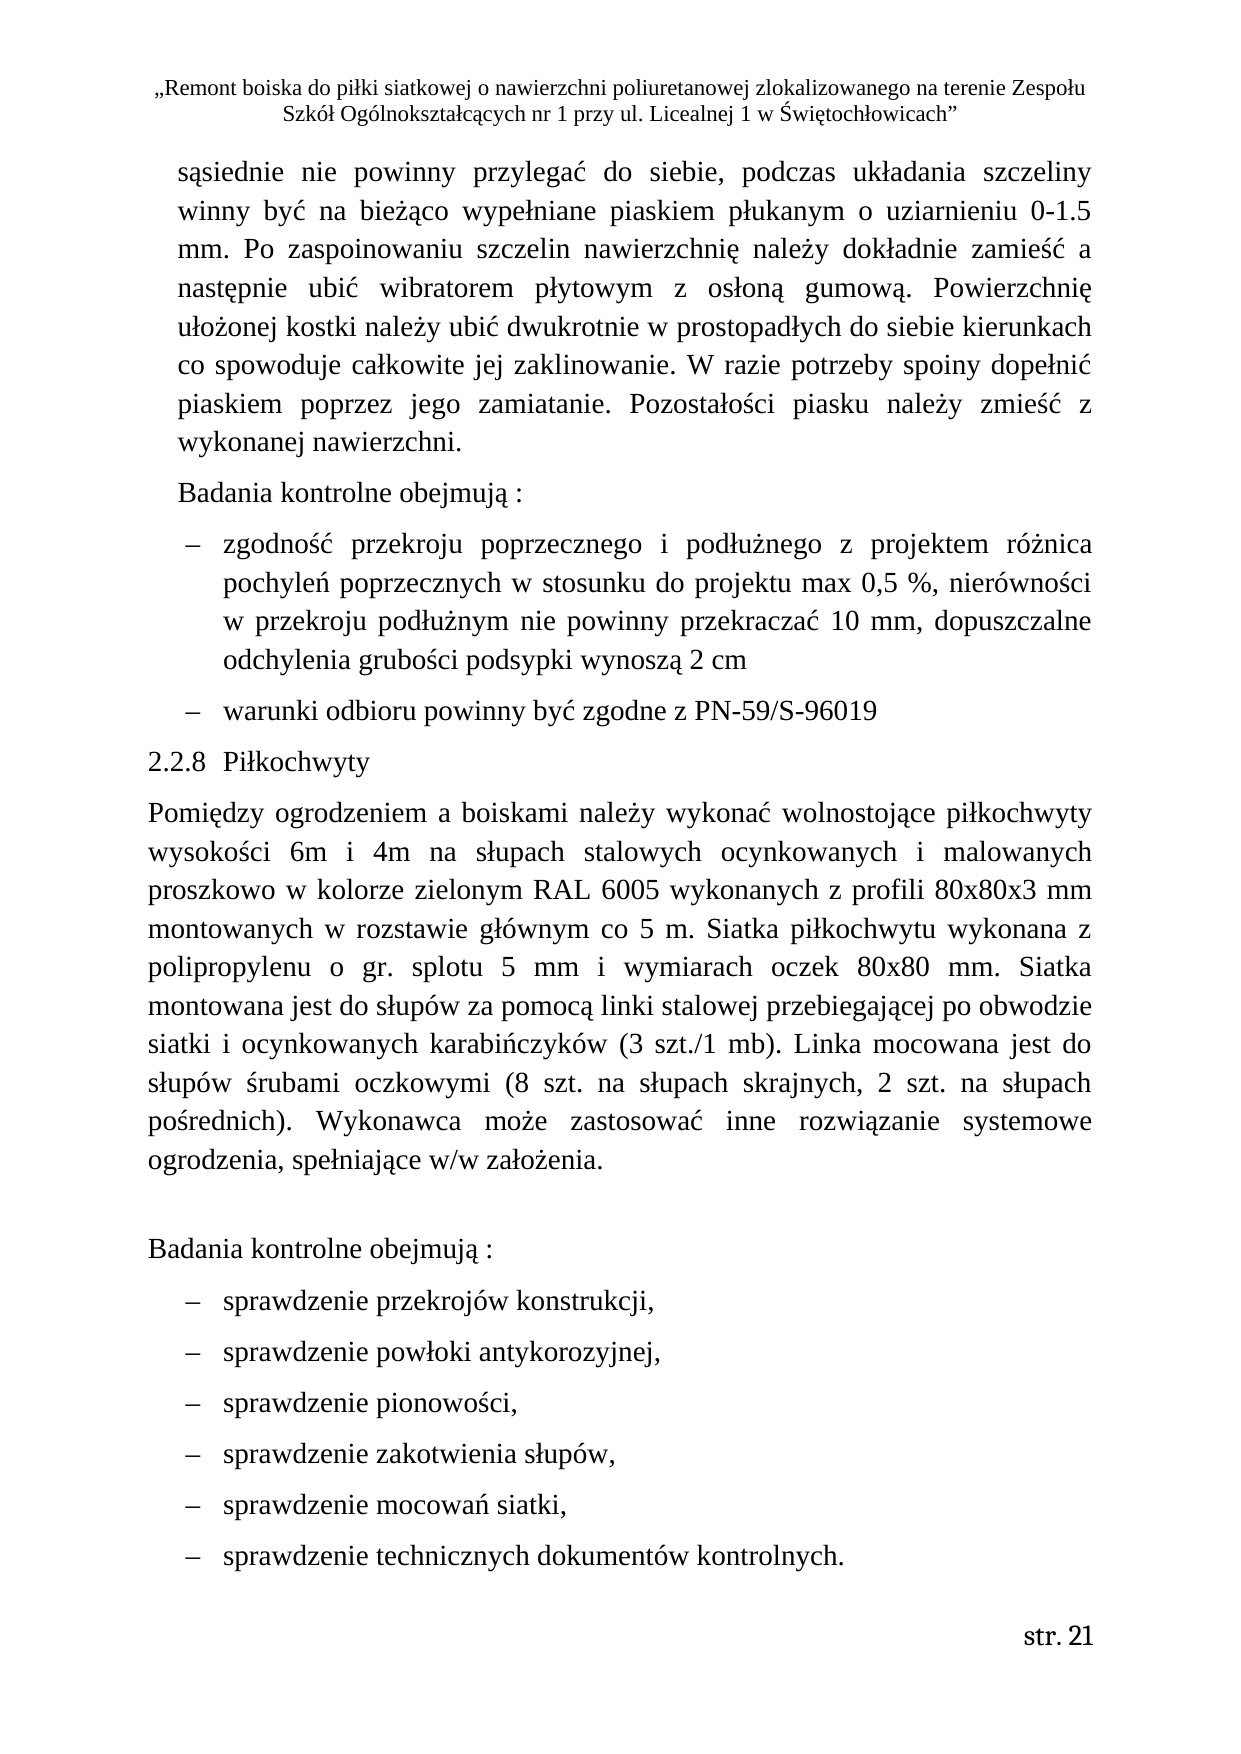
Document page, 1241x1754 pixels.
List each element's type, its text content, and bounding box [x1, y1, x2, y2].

list sprawdzenie technicznych dokumentów kontrolnych. [185, 1538, 1093, 1571]
text Pomiędzy ogrodzeniem a boiskami należy wykonać wolnostojące piłkochwyty wysokości 6m i 4m na słupach stalowych ocynkowanych i malowanych proszkowo w kolorze zielonym RAL 6005 wykonanych z profili 80x80x3 mm montowanych w rozstawie głównym co 5 m. Siatka piłkochwytu wykonana z polipropylenu o gr. splotu 5 mm i wymiarach oczek 80x80 mm. Siatka montowana jest do słupów za pomocą linki stalowej przebiegającej po obwodzie siatki i ocynkowanych karabińczyków (3 szt./1 mb). Linka mocowana jest do słupów śrubami oczkowymi (8 szt. na słupach skrajnych, 2 szt. na słupach pośrednich). Wykonawca może zastosować inne rozwiązanie systemowe ogrodzenia, spełniające w/w założenia. [148, 795, 1093, 1176]
list sprawdzenie przekrojów konstrukcji, [185, 1283, 1093, 1316]
list sprawdzenie zakotwienia słupów, [185, 1436, 1093, 1469]
text Badania kontrolne obejmują : [148, 1232, 1093, 1265]
list warunki odbioru powinny być zgodne z PN-59/S-96019 [185, 693, 1093, 727]
list zgodność przekroju poprzecznego i podłużnego z projektem różnica pochyleń poprzecznych w stosunku do projektu max 0,5 %, nierówności w przekroju podłużnym nie powinny przekraczać 10 mm, dopuszczalne odchylenia grubości podsypki wynoszą 2 cm [185, 526, 1093, 676]
list sprawdzenie powłoki antykorozyjnej, [185, 1334, 1093, 1367]
text Badania kontrolne obejmują : [177, 475, 1093, 509]
list sprawdzenie mocowań siatki, [185, 1487, 1093, 1520]
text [177, 154, 1093, 458]
list sprawdzenie pionowości, [185, 1385, 1093, 1418]
list Piłkochwyty [148, 744, 1093, 778]
